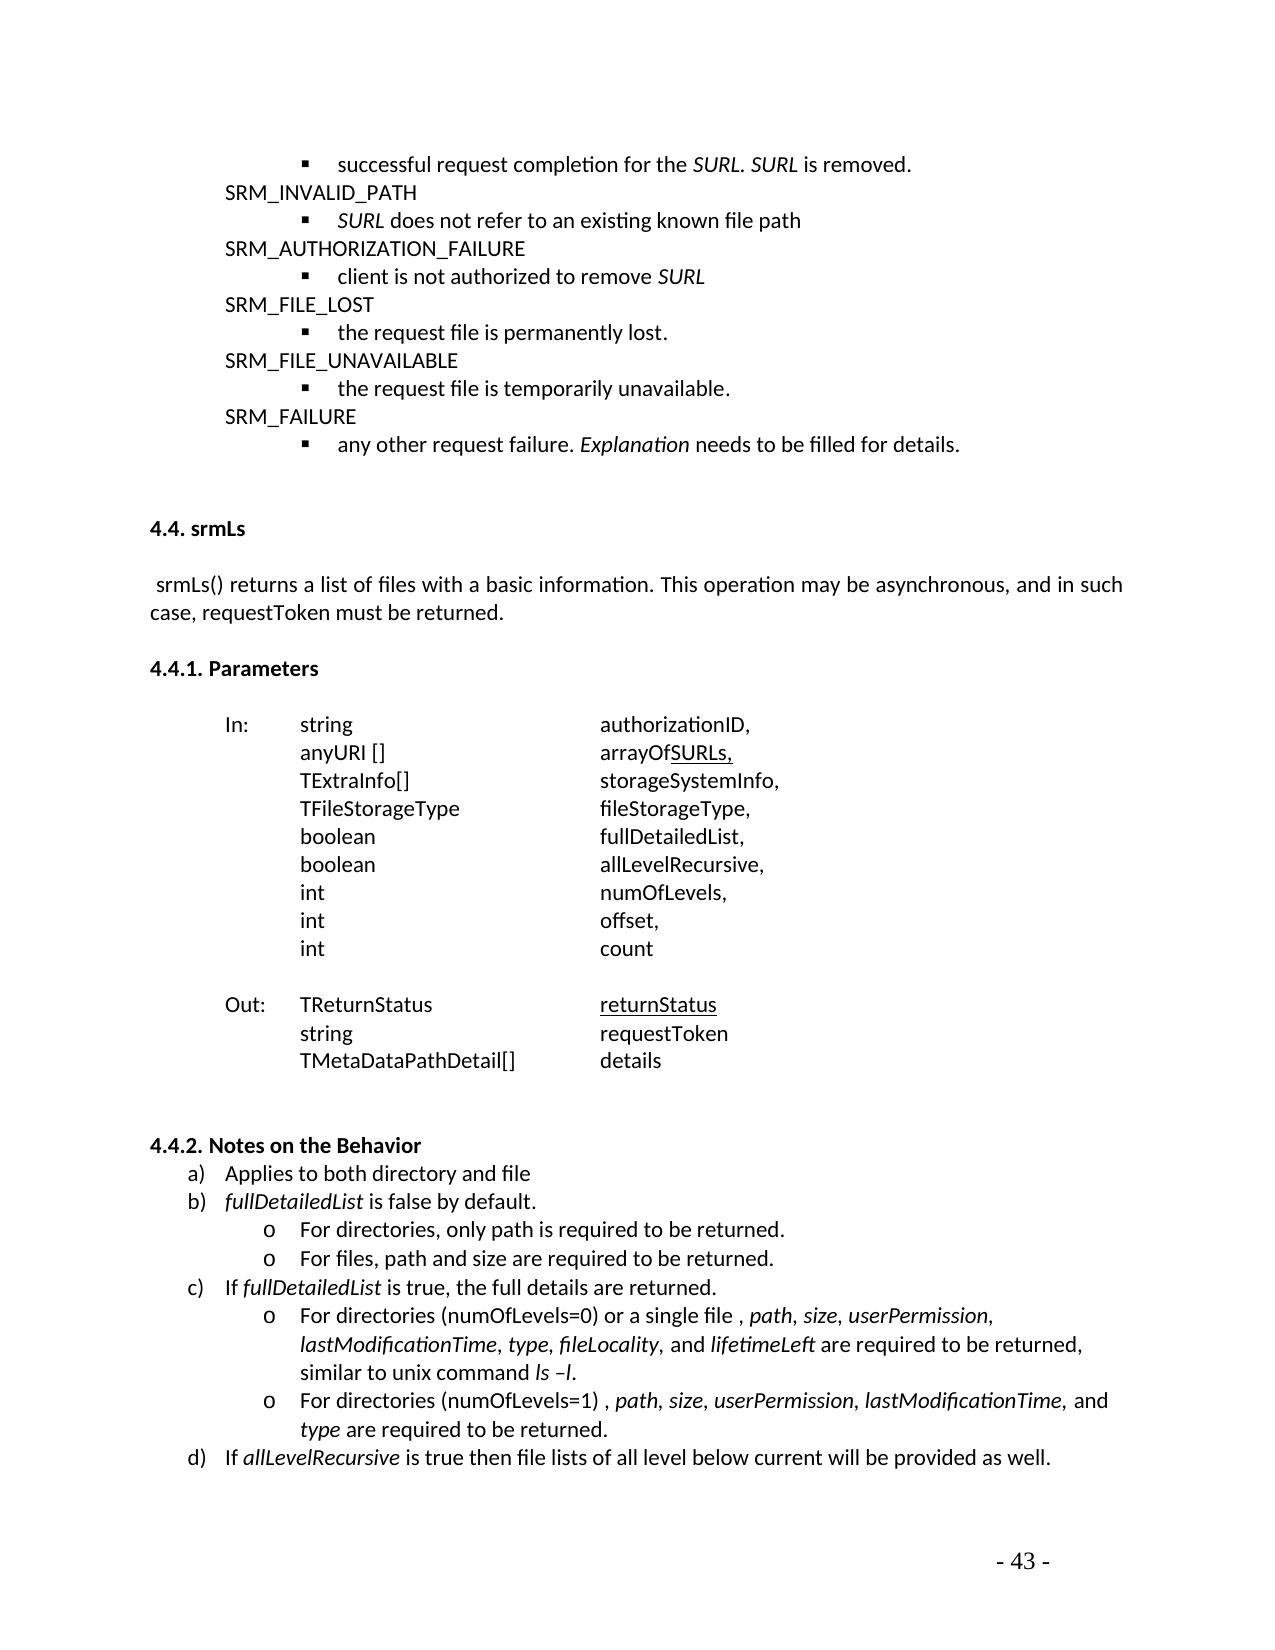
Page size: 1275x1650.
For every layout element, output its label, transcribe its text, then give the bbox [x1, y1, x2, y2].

text string requestToken [150, 1019, 1125, 1047]
text boolean fullDetailedList, [150, 822, 1125, 851]
list If allLevelRecursive is true then file lists of all level below current will be provided as well. [187, 1443, 1125, 1472]
list For directories (numOfLevels=0) or a single file , path, size, userPermission, lastModificationTime, type, fileLocality, and lifetimeLeft are required to be returned, similar to unix command ls –l. [262, 1301, 1125, 1386]
list For files, path and size are required to be returned. [262, 1244, 1125, 1273]
list the request file is temporarily unavailable. [300, 374, 1125, 402]
list srmLs [150, 514, 1125, 542]
text anyURI [] arrayOfSURLs, [225, 738, 1125, 766]
text SRM_FILE_LOST [225, 290, 1125, 318]
text TFileStorageType fileStorageType, [150, 794, 1125, 822]
list Applies to both directory and file [187, 1159, 1125, 1187]
list Parameters [150, 654, 1125, 682]
text SRM_FAILURE [225, 402, 1125, 430]
list successful request completion for the SURL. SURL is removed. [300, 150, 1125, 178]
list Notes on the Behavior [150, 1131, 1125, 1159]
text TMetaDataPathDetail[] details [225, 1047, 1125, 1075]
text Out: TReturnStatus returnStatus [150, 991, 1125, 1019]
list client is not authorized to remove SURL [300, 262, 1125, 290]
text In: string authorizationID, [150, 710, 1125, 738]
list the request file is permanently lost. [300, 318, 1125, 346]
text SRM_FILE_UNAVAILABLE [225, 346, 1125, 374]
text TExtraInfo[] storageSystemInfo, [225, 766, 1125, 794]
list If fullDetailedList is true, the full details are returned. [187, 1273, 1125, 1301]
text boolean allLevelRecursive, [225, 851, 1125, 878]
text int offset, [225, 907, 1125, 934]
list fullDetailedList is false by default. [187, 1187, 1125, 1215]
text int numOfLevels, [225, 878, 1125, 907]
list For directories, only path is required to be returned. [262, 1215, 1125, 1244]
list For directories (numOfLevels=1) , path, size, userPermission, lastModificationTime, and type are required to be returned. [262, 1386, 1125, 1443]
list SURL does not refer to an existing known file path [300, 206, 1125, 234]
text int count [225, 934, 1125, 963]
text srmLs() returns a list of files with a basic information. This operation may be asynchronous, and in such case, requestToken must be returned. [150, 570, 1125, 626]
list any other request failure. Explanation needs to be filled for details. [300, 430, 1125, 458]
text SRM_INVALID_PATH [225, 178, 1125, 206]
text SRM_AUTHORIZATION_FAILURE [225, 234, 1125, 262]
